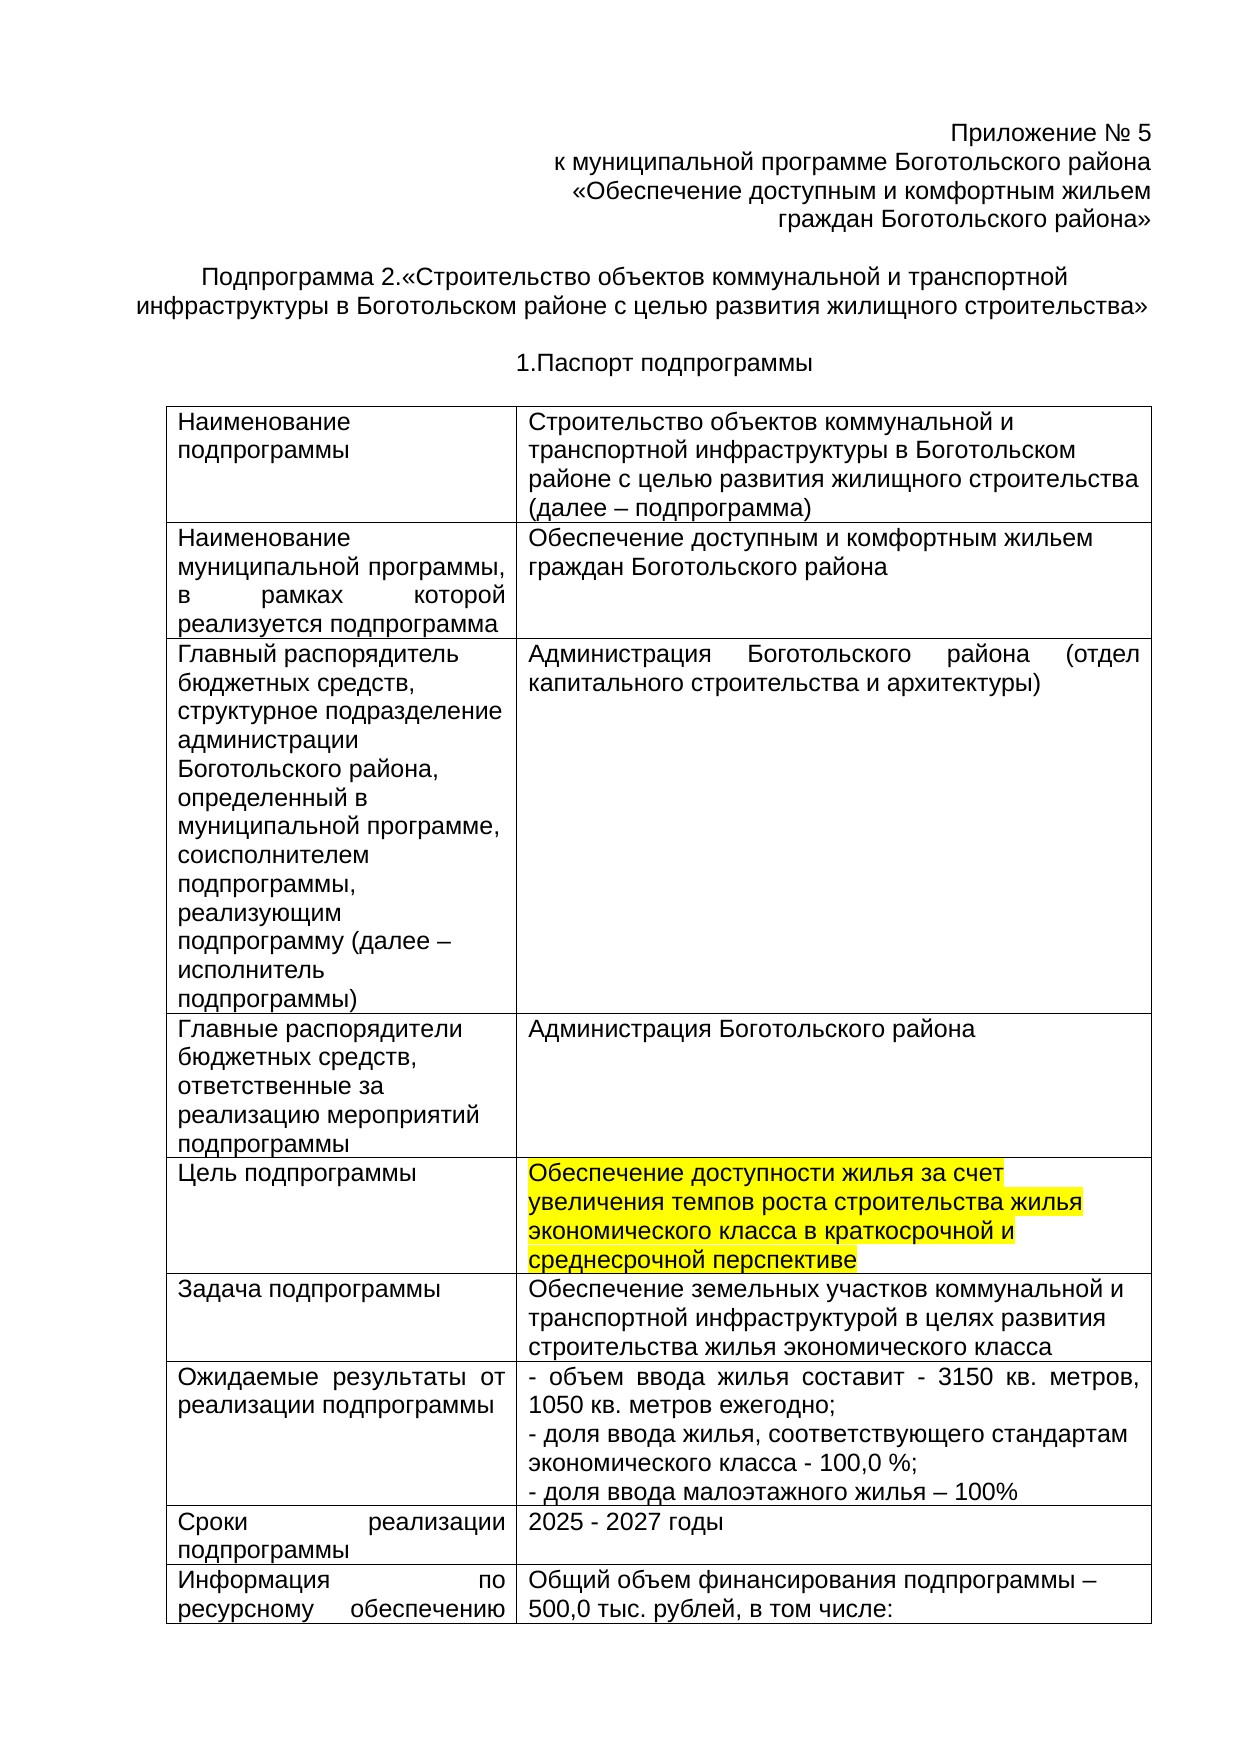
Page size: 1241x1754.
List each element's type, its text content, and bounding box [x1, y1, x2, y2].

text граждан Боготольского района» [181, 204, 1152, 233]
text 1.Паспорт подпрограммы [177, 348, 1152, 377]
table_cell Обеспечение доступности жилья за счет увеличения темпов роста строительства жилья экономического класса в краткосрочной и среднесрочной перспективе [517, 1158, 1151, 1273]
text Подпрограмма 2.«Строительство объектов коммунальной и транспортной инфраструктуры в Боготольском районе с целью развития жилищного строительства» [103, 262, 1167, 319]
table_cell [167, 1565, 516, 1622]
table_cell Обеспечение доступным и комфортным жильем граждан Боготольского района [517, 523, 1151, 638]
table_cell Задача подпрограммы [167, 1274, 516, 1361]
text «Обеспечение доступным и комфортным жильем [181, 176, 1152, 204]
text к муниципальной программе Боготольского района [181, 147, 1152, 176]
table_cell Сроки реализации подпрограммы [167, 1506, 516, 1564]
table_cell Главный распорядитель бюджетных средств, структурное подразделение администрации Боготольского района, определенный в муниципальной программе, соисполнителем подпрограммы, реализующим подпрограмму (далее – исполнитель подпрограммы) [167, 639, 516, 1012]
table_cell - объем ввода жилья составит - 3150 кв. метров, 1050 кв. метров ежегодно; - доля ввода жилья, соответствующего стандартам экономического класса - 100,0 %; - доля ввода малоэтажного жилья – 100% [517, 1362, 1151, 1505]
table_cell Главные распорядители бюджетных средств, ответственные за реализацию мероприятий подпрограммы [167, 1014, 516, 1157]
table_cell Обеспечение земельных участков коммунальной и транспортной инфраструктурой в целях развития строительства жилья экономического класса [517, 1274, 1151, 1361]
table_cell Наименование муниципальной программы, в рамках которой реализуется подпрограмма [167, 523, 516, 638]
table_cell 2025 - 2027 годы [517, 1506, 1151, 1564]
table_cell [517, 1565, 1151, 1622]
table_cell Цель подпрограммы [167, 1158, 516, 1273]
table_cell Ожидаемые результаты от реализации подпрограммы [167, 1362, 516, 1505]
text Приложение № 5 [181, 118, 1152, 147]
table_cell Администрация Боготольского района (отдел капитального строительства и архитектуры) [517, 639, 1151, 1012]
table_header Строительство объектов коммунальной и транспортной инфраструктуры в Боготольском районе с целью развития жилищного строительства (далее – подпрограмма) [517, 407, 1151, 522]
table_cell Администрация Боготольского района [517, 1014, 1151, 1157]
table_header Наименование подпрограммы [167, 407, 516, 522]
